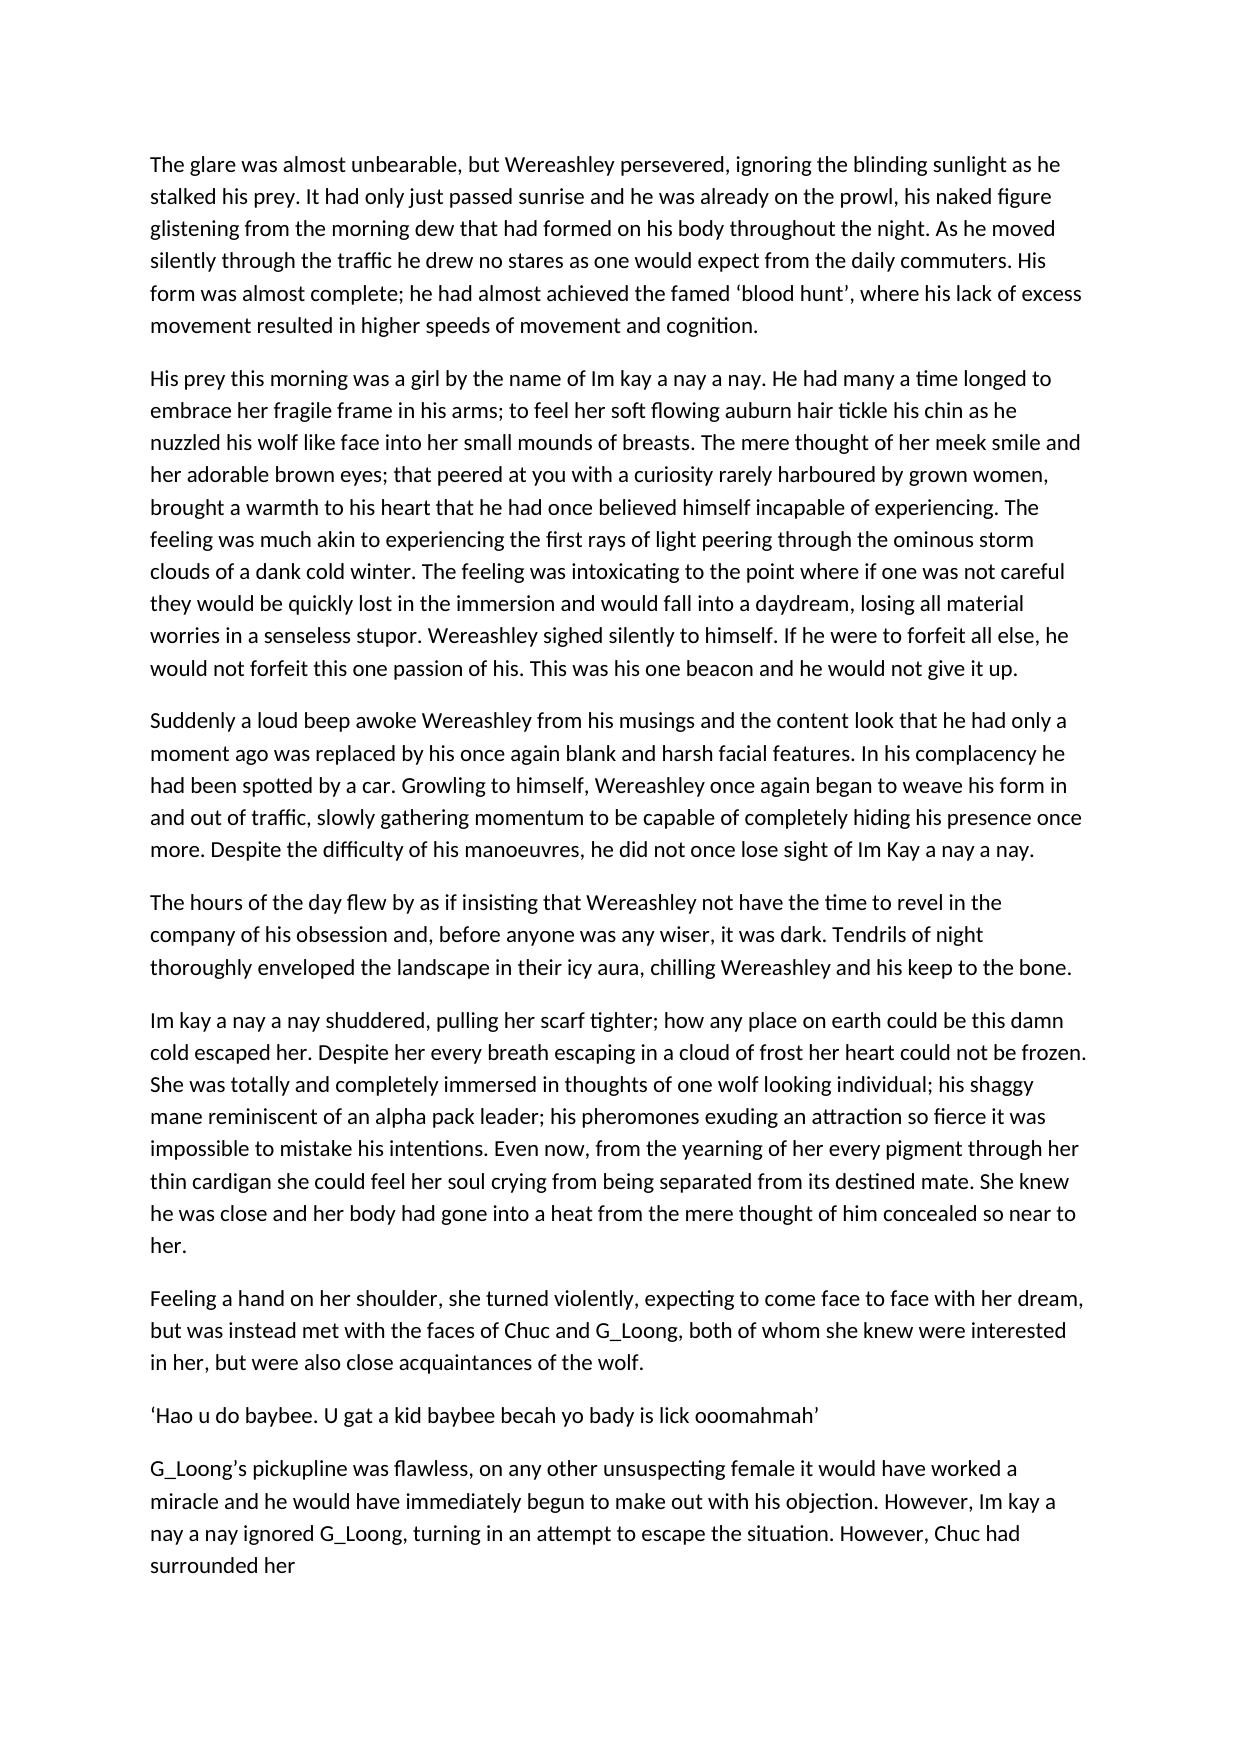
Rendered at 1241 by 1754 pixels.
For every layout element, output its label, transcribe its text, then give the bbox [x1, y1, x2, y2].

text His prey this morning was a girl by the name of Im kay a nay a nay. He had many a time longed to embrace her fragile frame in his arms; to feel her soft flowing auburn hair tickle his chin as he nuzzled his wolf like face into her small mounds of breasts. The mere thought of her meek smile and her adorable brown eyes; that peered at you with a curiosity rarely harboured by grown women, brought a warmth to his heart that he had once believed himself incapable of experiencing. The feeling was much akin to experiencing the first rays of light peering through the ominous storm clouds of a dank cold winter. The feeling was intoxicating to the point where if one was not careful they would be quickly lost in the immersion and would fall into a daydream, losing all material worries in a senseless stupor. Wereashley sighed silently to himself. If he were to forfeit all else, he would not forfeit this one passion of his. This was his one beacon and he would not give it up. [150, 364, 1090, 682]
text The hours of the day flew by as if insisting that Wereashley not have the time to revel in the company of his obsession and, before anyone was any wiser, it was dark. Tendrils of night thoroughly enveloped the landscape in their icy aura, chilling Wereashley and his keep to the bone. [150, 888, 1090, 981]
text ‘Hao u do baybee. U gat a kid baybee becah yo bady is lick ooomahmah’ [150, 1402, 1090, 1429]
text G_Loong’s pickupline was flawless, on any other unsuspecting female it would have worked a miracle and he would have immediately begun to make out with his objection. However, Im kay a nay a nay ignored G_Loong, turning in an attempt to escape the situation. However, Chuc had surrounded her [150, 1454, 1090, 1579]
text Feeling a hand on her shoulder, she turned violently, expecting to come face to face with her dream, but was instead met with the faces of Chuc and G_Loong, both of whom she knew were interested in her, but were also close acquaintances of the wolf. [150, 1284, 1090, 1377]
text Im kay a nay a nay shuddered, pulling her scarf tighter; how any place on earth could be this damn cold escaped her. Despite her every breath escaping in a cloud of frost her heart could not be frozen. She was totally and completely immersed in thoughts of one wolf looking individual; his shaggy mane reminiscent of an alpha pack leader; his pheromones exuding an attraction so fierce it was impossible to mistake his intentions. Even now, from the yearning of her every pigment through her thin cardigan she could feel her soul crying from being separated from its destined mate. She knew he was close and her body had gone into a heat from the mere thought of him concealed so near to her. [150, 1006, 1090, 1259]
text The glare was almost unbearable, but Wereashley persevered, ignoring the blinding sunlight as he stalked his prey. It had only just passed sunrise and he was already on the prowl, his naked figure glistening from the morning dew that had formed on his body throughout the night. As he moved silently through the traffic he drew no stares as one would expect from the daily commuters. His form was almost complete; he had almost achieved the famed ‘blood hunt’, where his lack of excess movement resulted in higher speeds of movement and cognition. [150, 150, 1090, 339]
text Suddenly a loud beep awoke Wereashley from his musings and the content look that he had only a moment ago was replaced by his once again blank and harsh facial features. In his complacency he had been spotted by a car. Growling to himself, Wereashley once again began to weave his form in and out of traffic, slowly gathering momentum to be capable of completely hiding his presence once more. Despite the difficulty of his manoeuvres, he did not once lose sight of Im Kay a nay a nay. [150, 707, 1090, 863]
